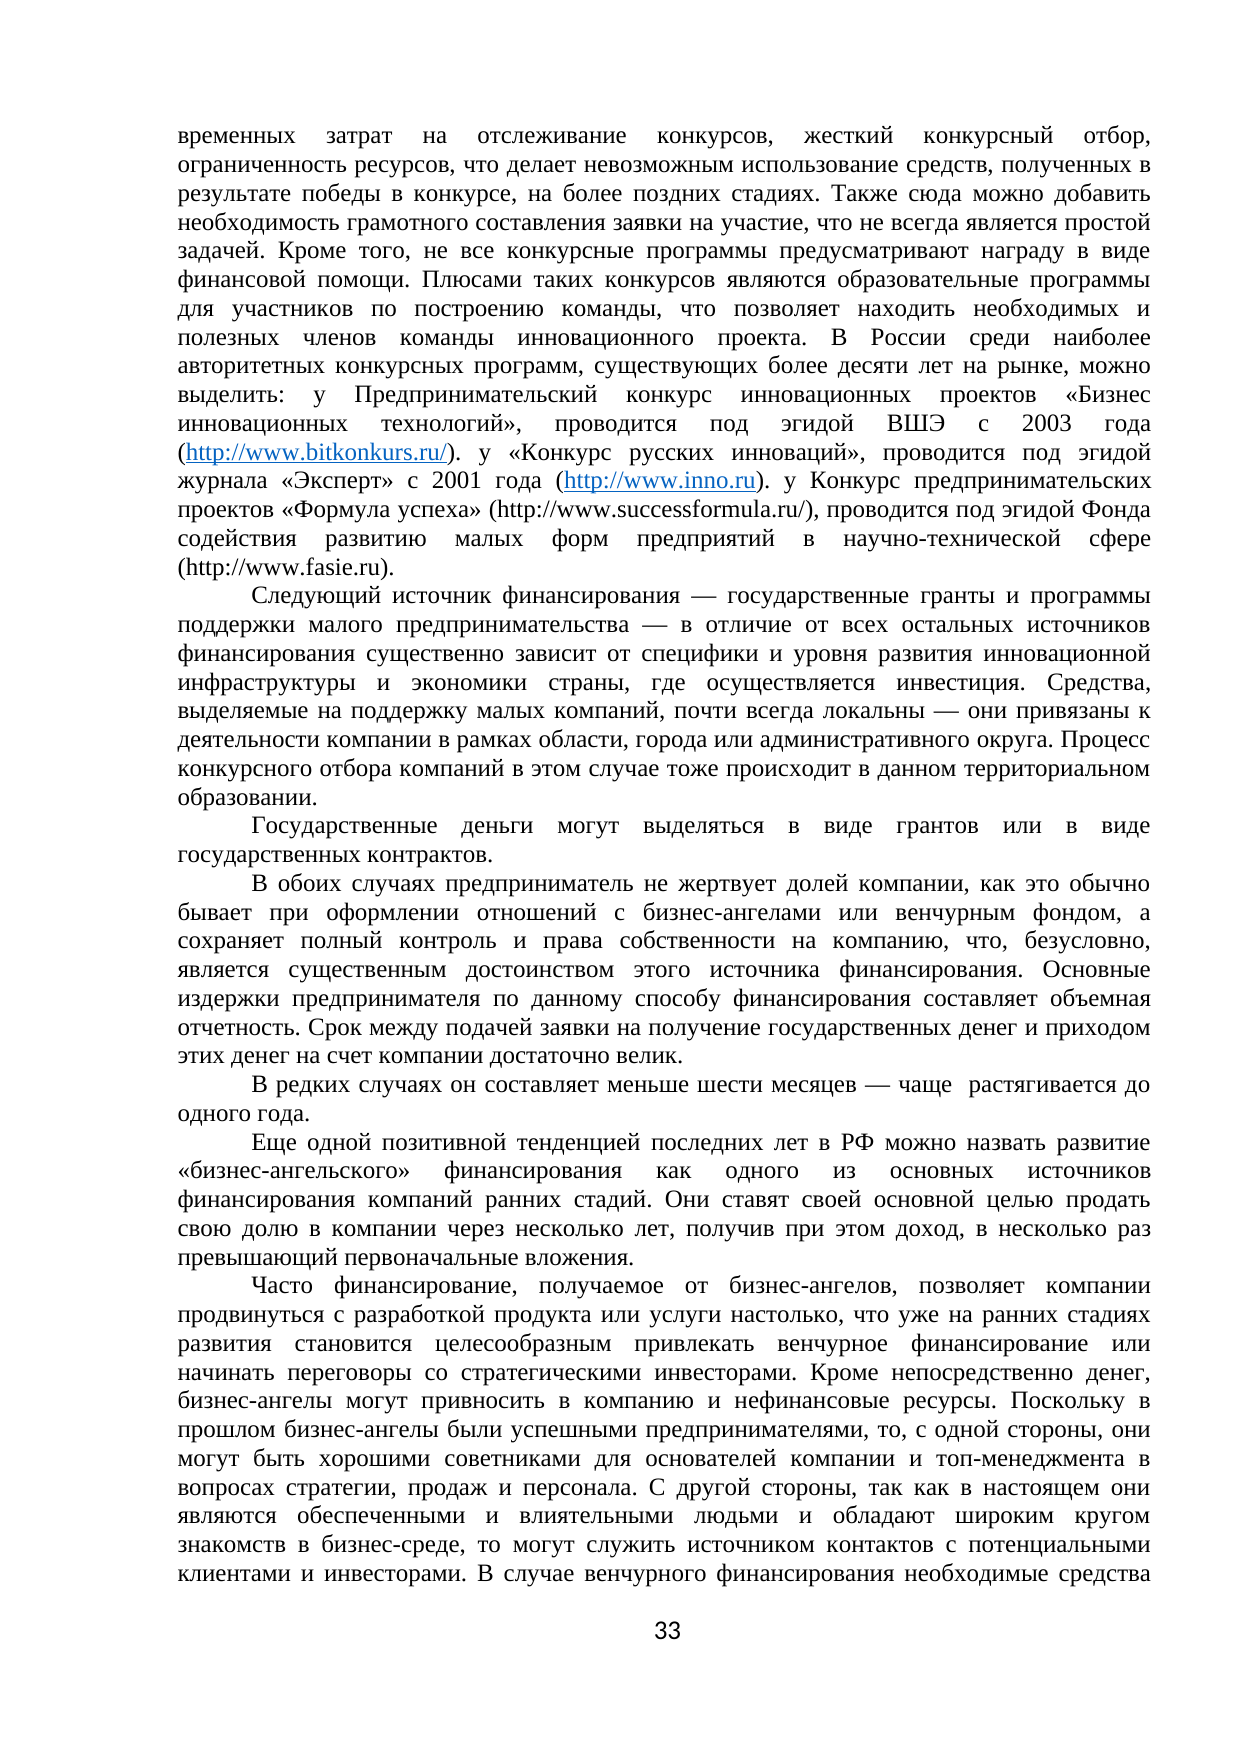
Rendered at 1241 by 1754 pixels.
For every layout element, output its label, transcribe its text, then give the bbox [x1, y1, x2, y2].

text Государственные деньги могут выделяться в виде грантов или в виде государственных контрактов. [177, 811, 1152, 868]
text В обоих случаях предприниматель не жертвует долей компании, как это обычно бывает при оформлении отношений с бизнес-ангелами или венчурным фондом, а сохраняет полный контроль и права собственности на компанию, что, безусловно, является существенным достоинством этого источника финансирования. Основные издержки предпринимателя по данному способу финансирования составляет объемная отчетность. Срок между подачей заявки на получение государственных денег и приходом этих денег на счет компании достаточно велик. [177, 868, 1152, 1069]
text Следующий источник финансирования — государственные гранты и программы поддержки малого предпринимательства — в отличие от всех остальных источников финансирования существенно зависит от специфики и уровня развития инновационной инфраструктуры и экономики страны, где осуществляется инвестиция. Средства, выделяемые на поддержку малых компаний, почти всегда локальны — они привязаны к деятельности компании в рамках области, города или административного округа. Процесс конкурсного отбора компаний в этом случае тоже происходит в данном территориальном образовании. [177, 581, 1152, 811]
text В редких случаях он составляет меньше шести месяцев — чаще растягивается до одного года. [177, 1069, 1152, 1127]
text Еще одной позитивной тенденцией последних лет в РФ можно назвать развитие «бизнес-ангельского» финансирования как одного из основных источников финансирования компаний ранних стадий. Они ставят своей основной целью продать свою долю в компании через несколько лет, получив при этом доход, в несколько раз превышающий первоначальные вложения. [177, 1127, 1152, 1271]
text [177, 1271, 1152, 1587]
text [177, 121, 1152, 581]
